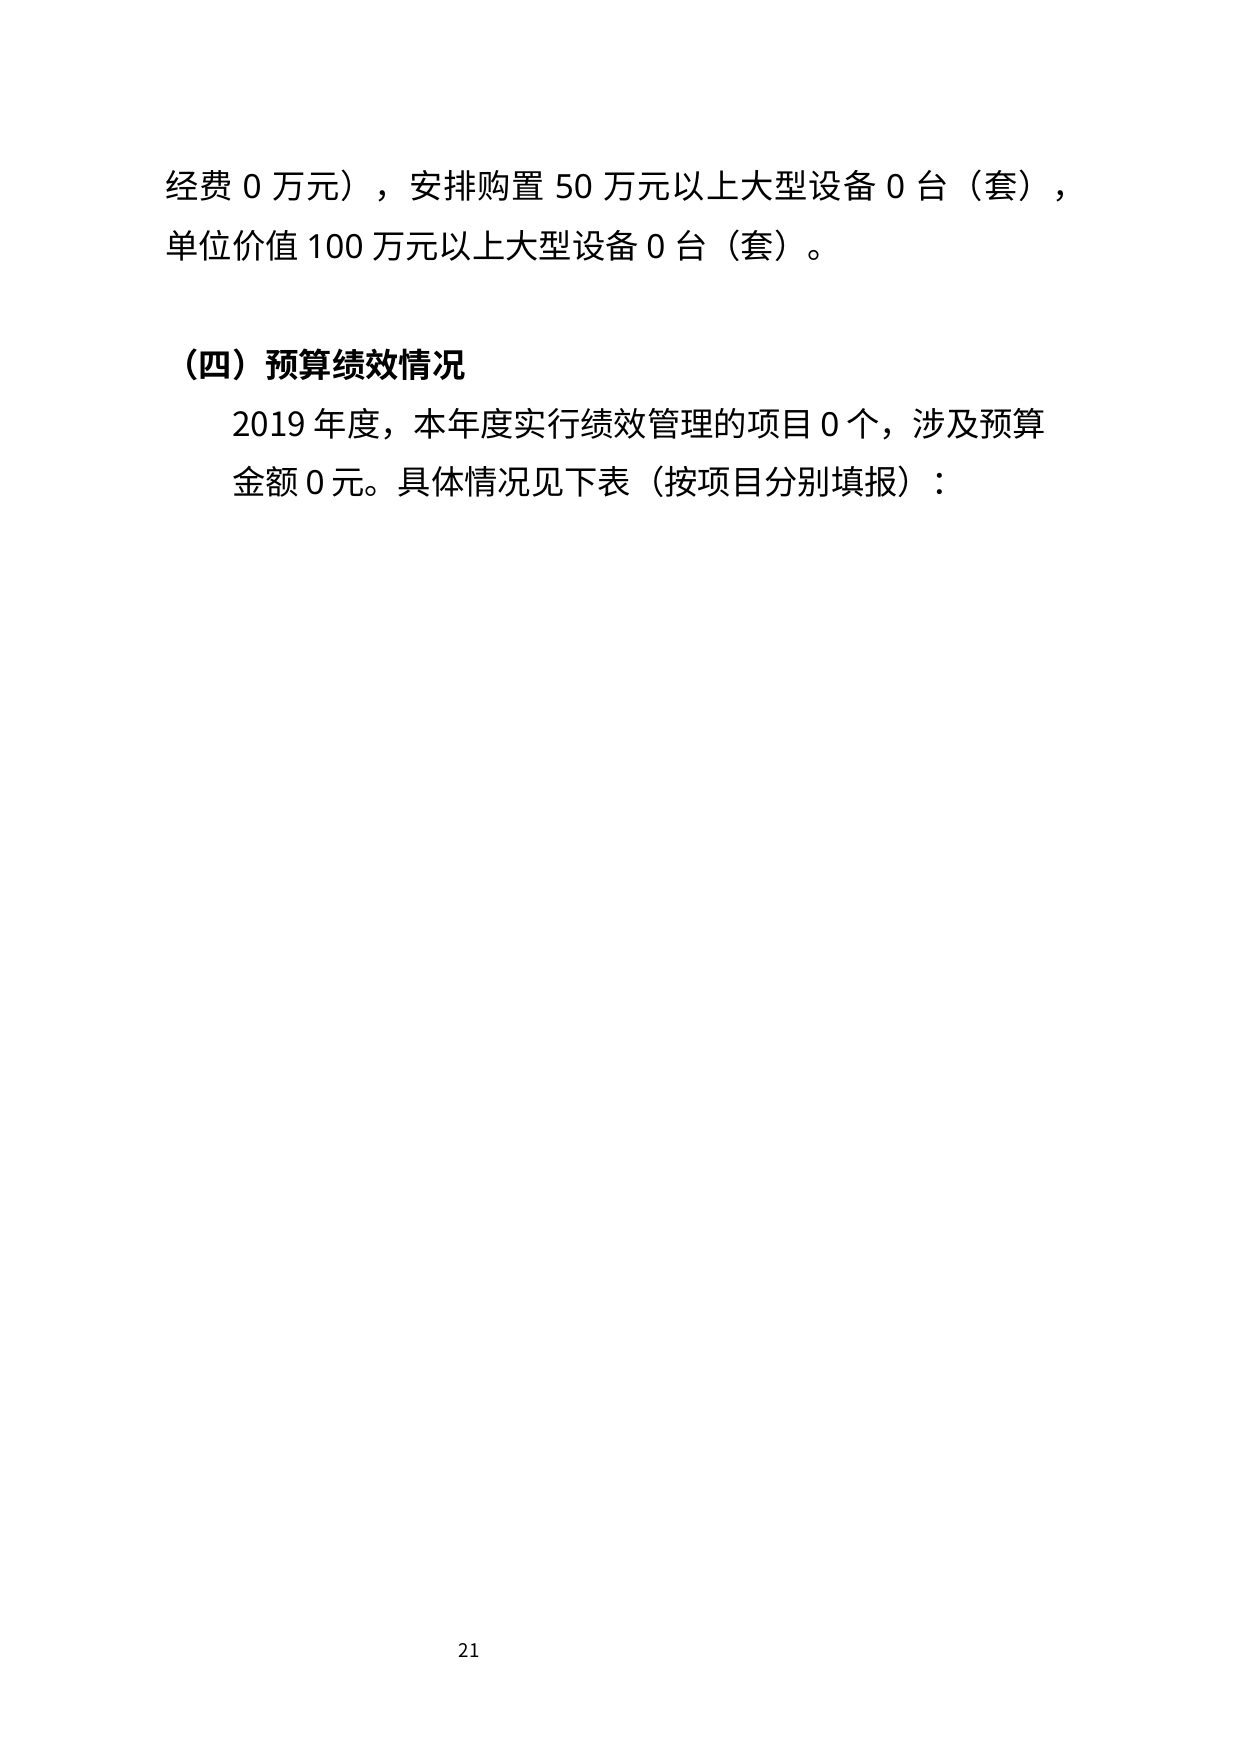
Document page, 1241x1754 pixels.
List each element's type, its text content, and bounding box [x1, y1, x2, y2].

text 2019 年度，本年度实行绩效管理的项目0个，涉及预算 [165, 389, 1052, 448]
subtitle （四）预算绩效情况 [165, 331, 1052, 389]
text 经费 0 万元），安排购置 50 万元以上大型设备 0 台（套），单位价值 100 万元以上大型设备 0 台（套）。 [165, 150, 1052, 271]
text 金额0元。具体情况见下表（按项目分别填报）： [165, 448, 1052, 506]
